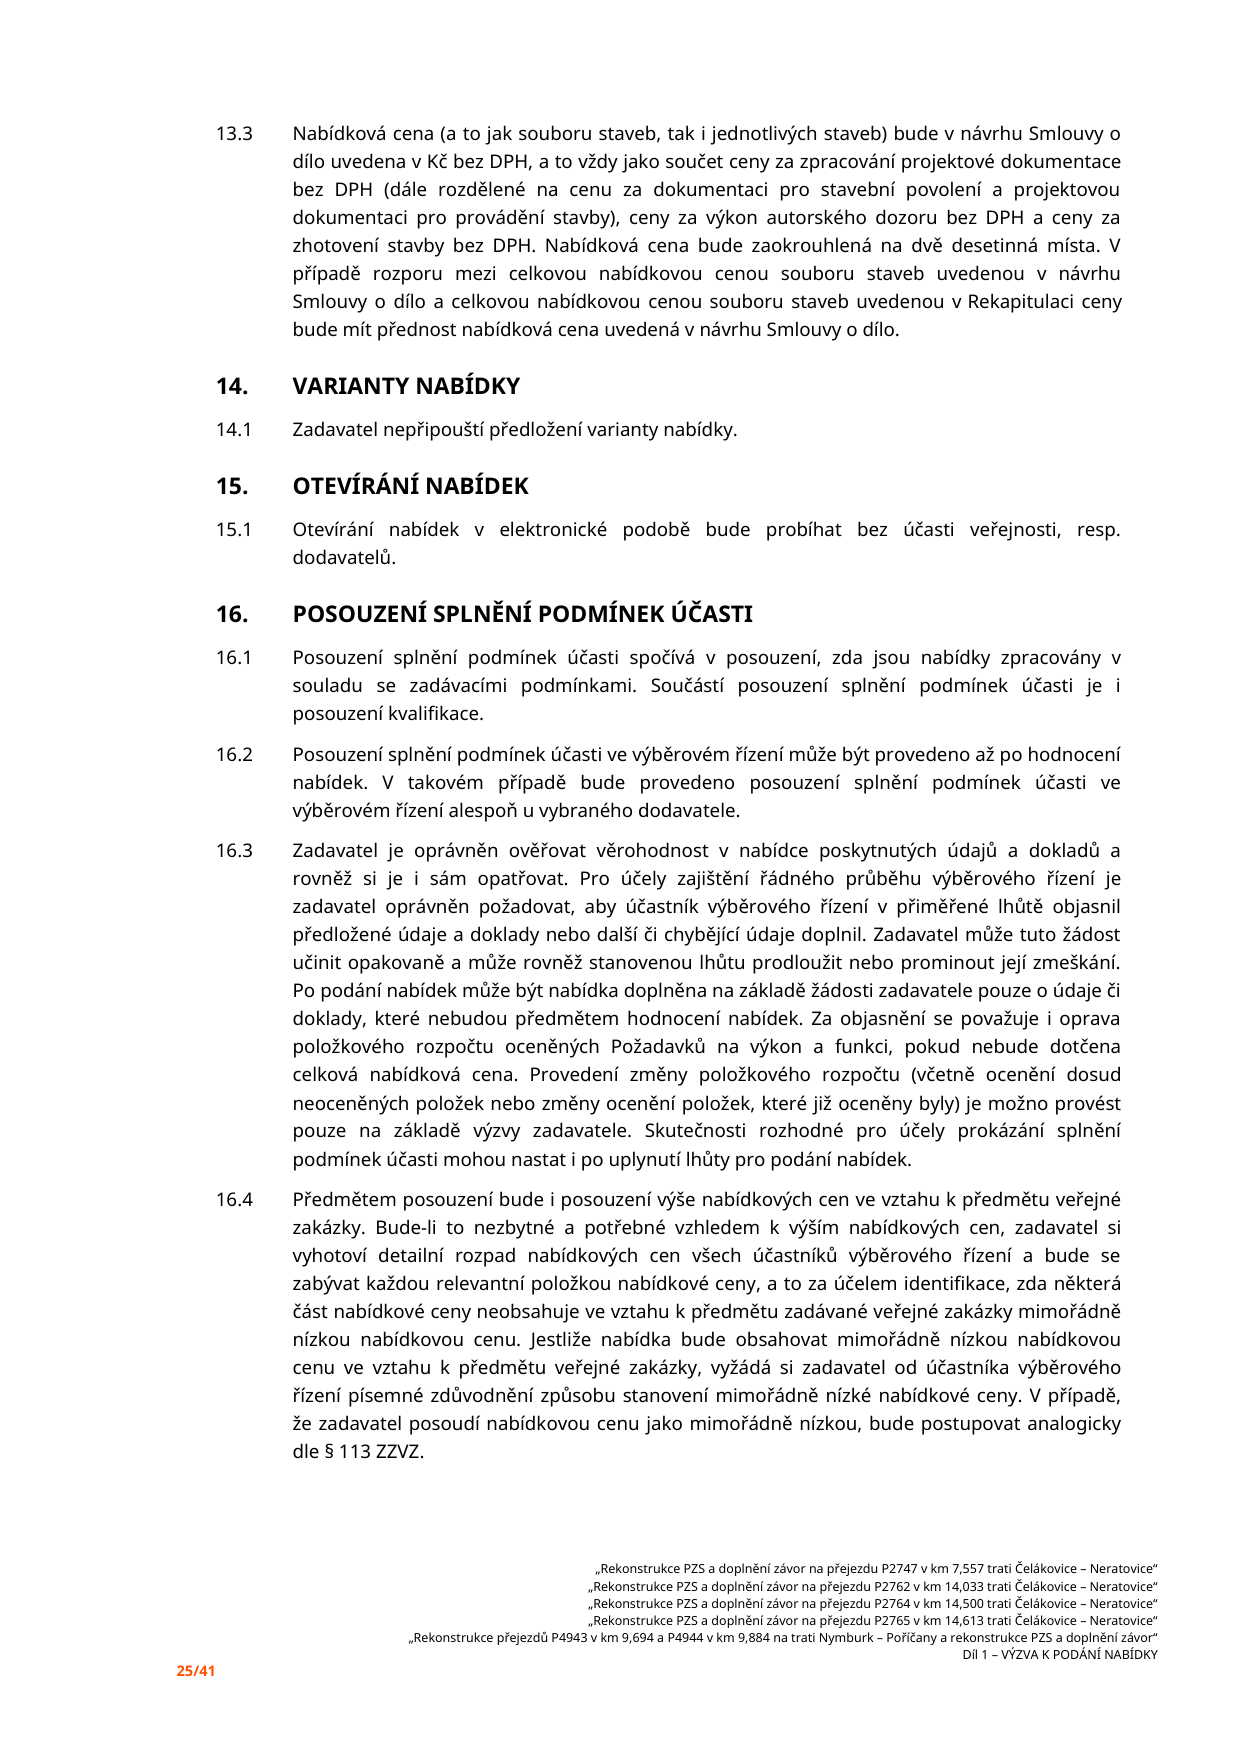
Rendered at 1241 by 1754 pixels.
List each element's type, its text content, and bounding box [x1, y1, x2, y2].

text POSOUZENÍ SPLNĚNÍ PODMÍNEK ÚČASTI [216, 598, 1122, 629]
text Předmětem posouzení bude i posouzení výše nabídkových cen ve vztahu k předmětu veřejné zakázky. Bude-li to nezbytné a potřebné vzhledem k výším nabídkových cen, zadavatel si vyhotoví detailní rozpad nabídkových cen všech účastníků výběrového řízení a bude se zabývat každou relevantní položkou nabídkové ceny, a to za účelem identifikace, zda některá část nabídkové ceny neobsahuje ve vztahu k předmětu zadávané veřejné zakázky mimořádně nízkou nabídkovou cenu. Jestliže nabídka bude obsahovat mimořádně nízkou nabídkovou cenu ve vztahu k předmětu veřejné zakázky, vyžádá si zadavatel od účastníka výběrového řízení písemné zdůvodnění způsobu stanovení mimořádně nízké nabídkové ceny. V případě, že zadavatel posoudí nabídkovou cenu jako mimořádně nízkou, bude postupovat analogicky dle § 113 ZZVZ. [216, 1186, 1122, 1464]
text Posouzení splnění podmínek účasti spočívá v posouzení, zda jsou nabídky zpracovány v souladu se zadávacími podmínkami. Součástí posouzení splnění podmínek účasti je i posouzení kvalifikace. [216, 644, 1122, 726]
text Otevírání nabídek v elektronické podobě bude probíhat bez účasti veřejnosti, resp. dodavatelů. [216, 517, 1122, 570]
text Zadavatel je oprávněn ověřovat věrohodnost v nabídce poskytnutých údajů a dokladů a rovněž si je i sám opatřovat. Pro účely zajištění řádného průběhu výběrového řízení je zadavatel oprávněn požadovat, aby účastník výběrového řízení v přiměřené lhůtě objasnil předložené údaje a doklady nebo další či chybějící údaje doplnil. Zadavatel může tuto žádost učinit opakovaně a může rovněž stanovenou lhůtu prodloužit nebo prominout její zmeškání. Po podání nabídek může být nabídka doplněna na základě žádosti zadavatele pouze o údaje či doklady, které nebudou předmětem hodnocení nabídek. Za objasnění se považuje i oprava položkového rozpočtu oceněných Požadavků na výkon a funkci, pokud nebude dotčena celková nabídková cena. Provedení změny položkového rozpočtu (včetně ocenění dosud neoceněných položek nebo změny ocenění položek, které již oceněny byly) je možno provést pouze na základě výzvy zadavatele. Skutečnosti rozhodné pro účely prokázání splnění podmínek účasti mohou nastat i po uplynutí lhůty pro podání nabídek. [216, 838, 1122, 1171]
text Zadavatel nepřipouští předložení varianty nabídky. [216, 417, 1122, 442]
text Nabídková cena (a to jak souboru staveb, tak i jednotlivých staveb) bude v návrhu Smlouvy o dílo uvedena v Kč bez DPH, a to vždy jako součet ceny za zpracování projektové dokumentace bez DPH (dále rozdělené na cenu za dokumentaci pro stavební povolení a projektovou dokumentaci pro provádění stavby), ceny za výkon autorského dozoru bez DPH a ceny za zhotovení stavby bez DPH. Nabídková cena bude zaokrouhlená na dvě desetinná místa. V případě rozporu mezi celkovou nabídkovou cenou souboru staveb uvedenou v návrhu Smlouvy o dílo a celkovou nabídkovou cenou souboru staveb uvedenou v Rekapitulaci ceny bude mít přednost nabídková cena uvedená v návrhu Smlouvy o dílo. [216, 121, 1122, 342]
text OTEVÍRÁNÍ NABÍDEK [216, 470, 1122, 501]
text Posouzení splnění podmínek účasti ve výběrovém řízení může být provedeno až po hodnocení nabídek. V takovém případě bude provedeno posouzení splnění podmínek účasti ve výběrovém řízení alespoň u vybraného dodavatele. [216, 741, 1122, 823]
text VARIANTY NABÍDKY [216, 370, 1122, 401]
